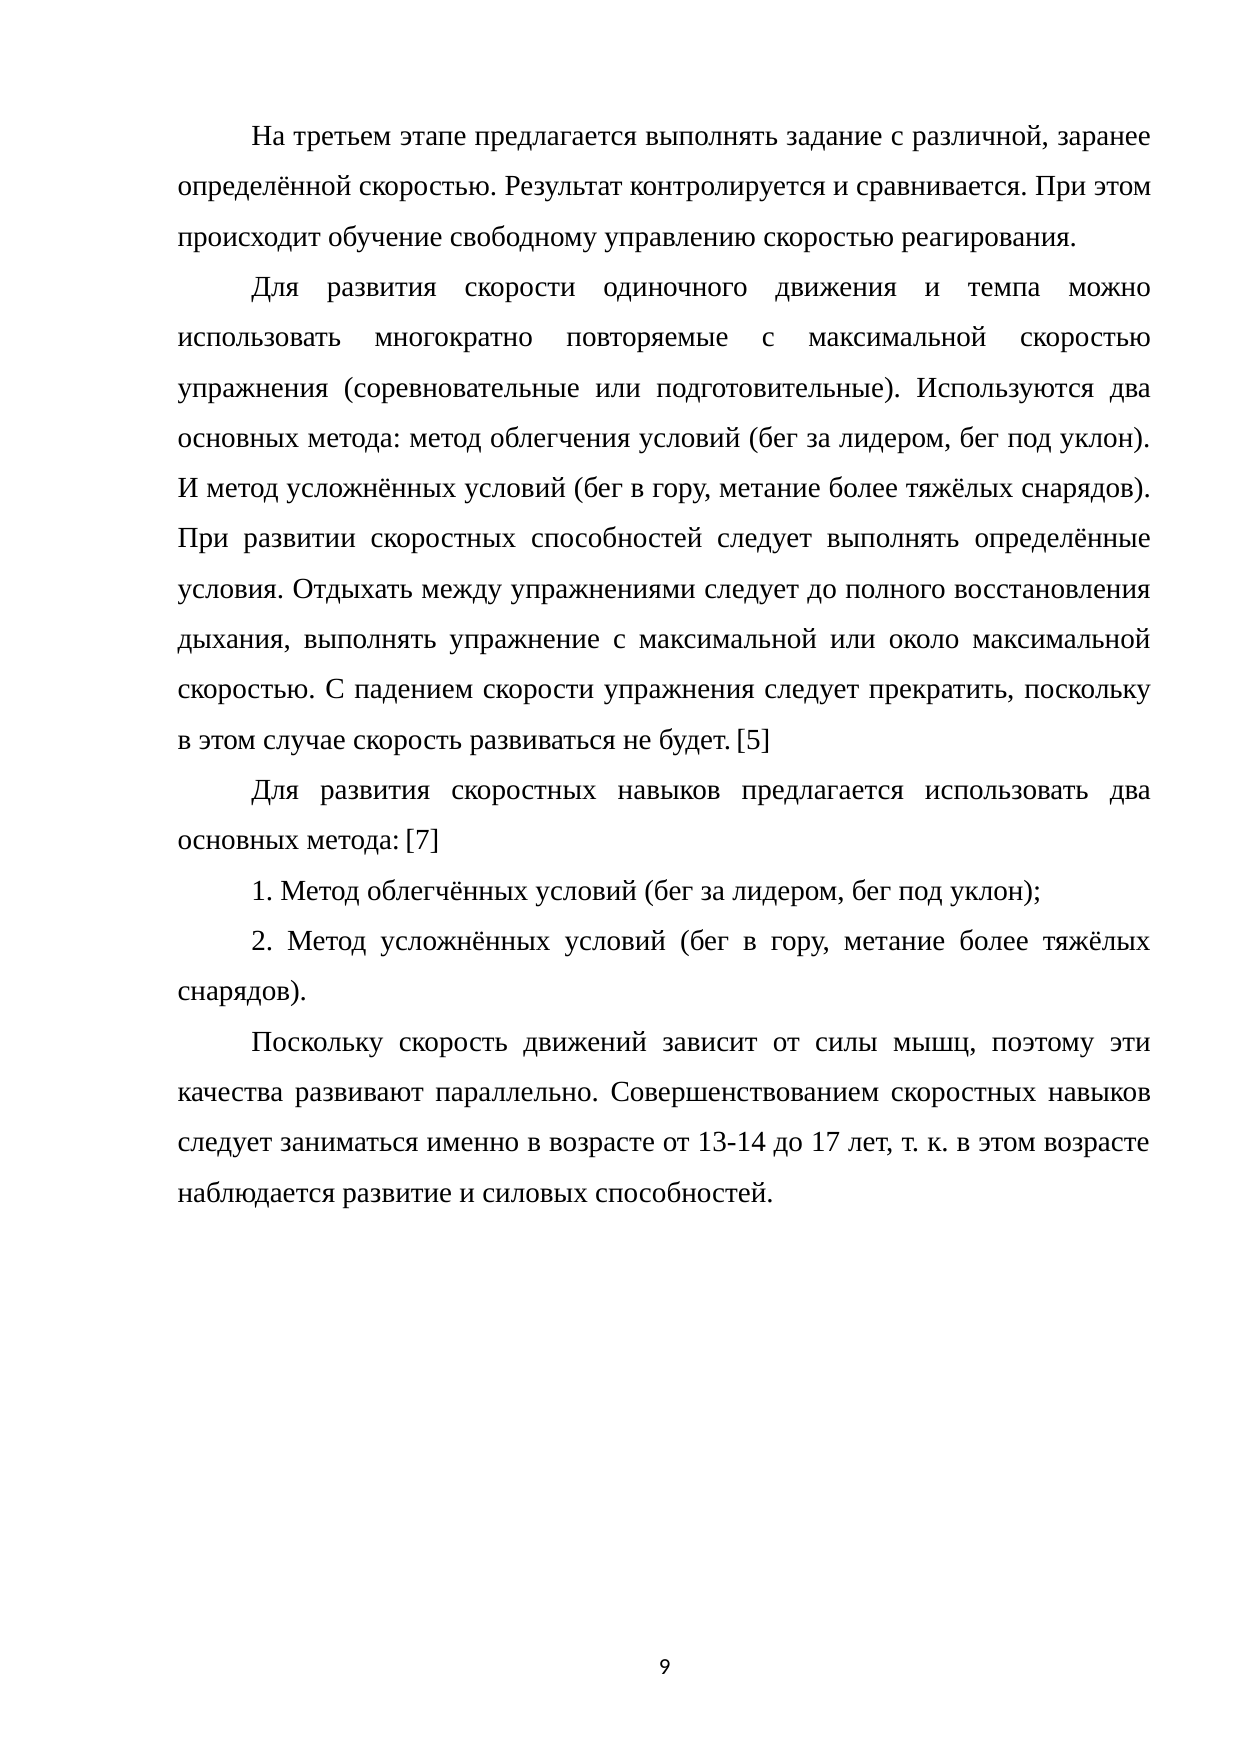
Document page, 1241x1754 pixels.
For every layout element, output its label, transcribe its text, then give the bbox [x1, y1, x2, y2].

text Поскольку скорость движений зависит от силы мышц, поэтому эти качества развивают параллельно. Совершенствованием скоростных навыков следует заниматься именно в возрасте от 13-14 до 17 лет, т. к. в этом возрасте наблюдается развитие и силовых способностей. [177, 1024, 1152, 1208]
text 2. Метод усложнённых условий (бег в гору, метание более тяжёлых снарядов). [177, 923, 1152, 1007]
text 1. Метод облегчённых условий (бег за лидером, бег под уклон); [177, 873, 1152, 906]
text Для развития скоростных навыков предлагается использовать два основных метода: [7] [177, 772, 1152, 856]
text Для развития скорости одиночного движения и темпа можно использовать многократно повторяемые с максимальной скоростью упражнения (соревновательные или подготовительные). Используются два основных метода: метод облегчения условий (бег за лидером, бег под уклон). И метод усложнённых условий (бег в гору, метание более тяжёлых снарядов). При развитии скоростных способностей следует выполнять определённые условия. Отдыхать между упражнениями следует до полного восстановления дыхания, выполнять упражнение с максимальной или около максимальной скоростью. С падением скорости упражнения следует прекратить, поскольку в этом случае скорость развиваться не будет. [5] [177, 269, 1152, 755]
text На третьем этапе предлагается выполнять задание с различной, заранее определённой скоростью. Результат контролируется и сравнивается. При этом происходит обучение свободному управлению скоростью реагирования. [177, 118, 1152, 252]
